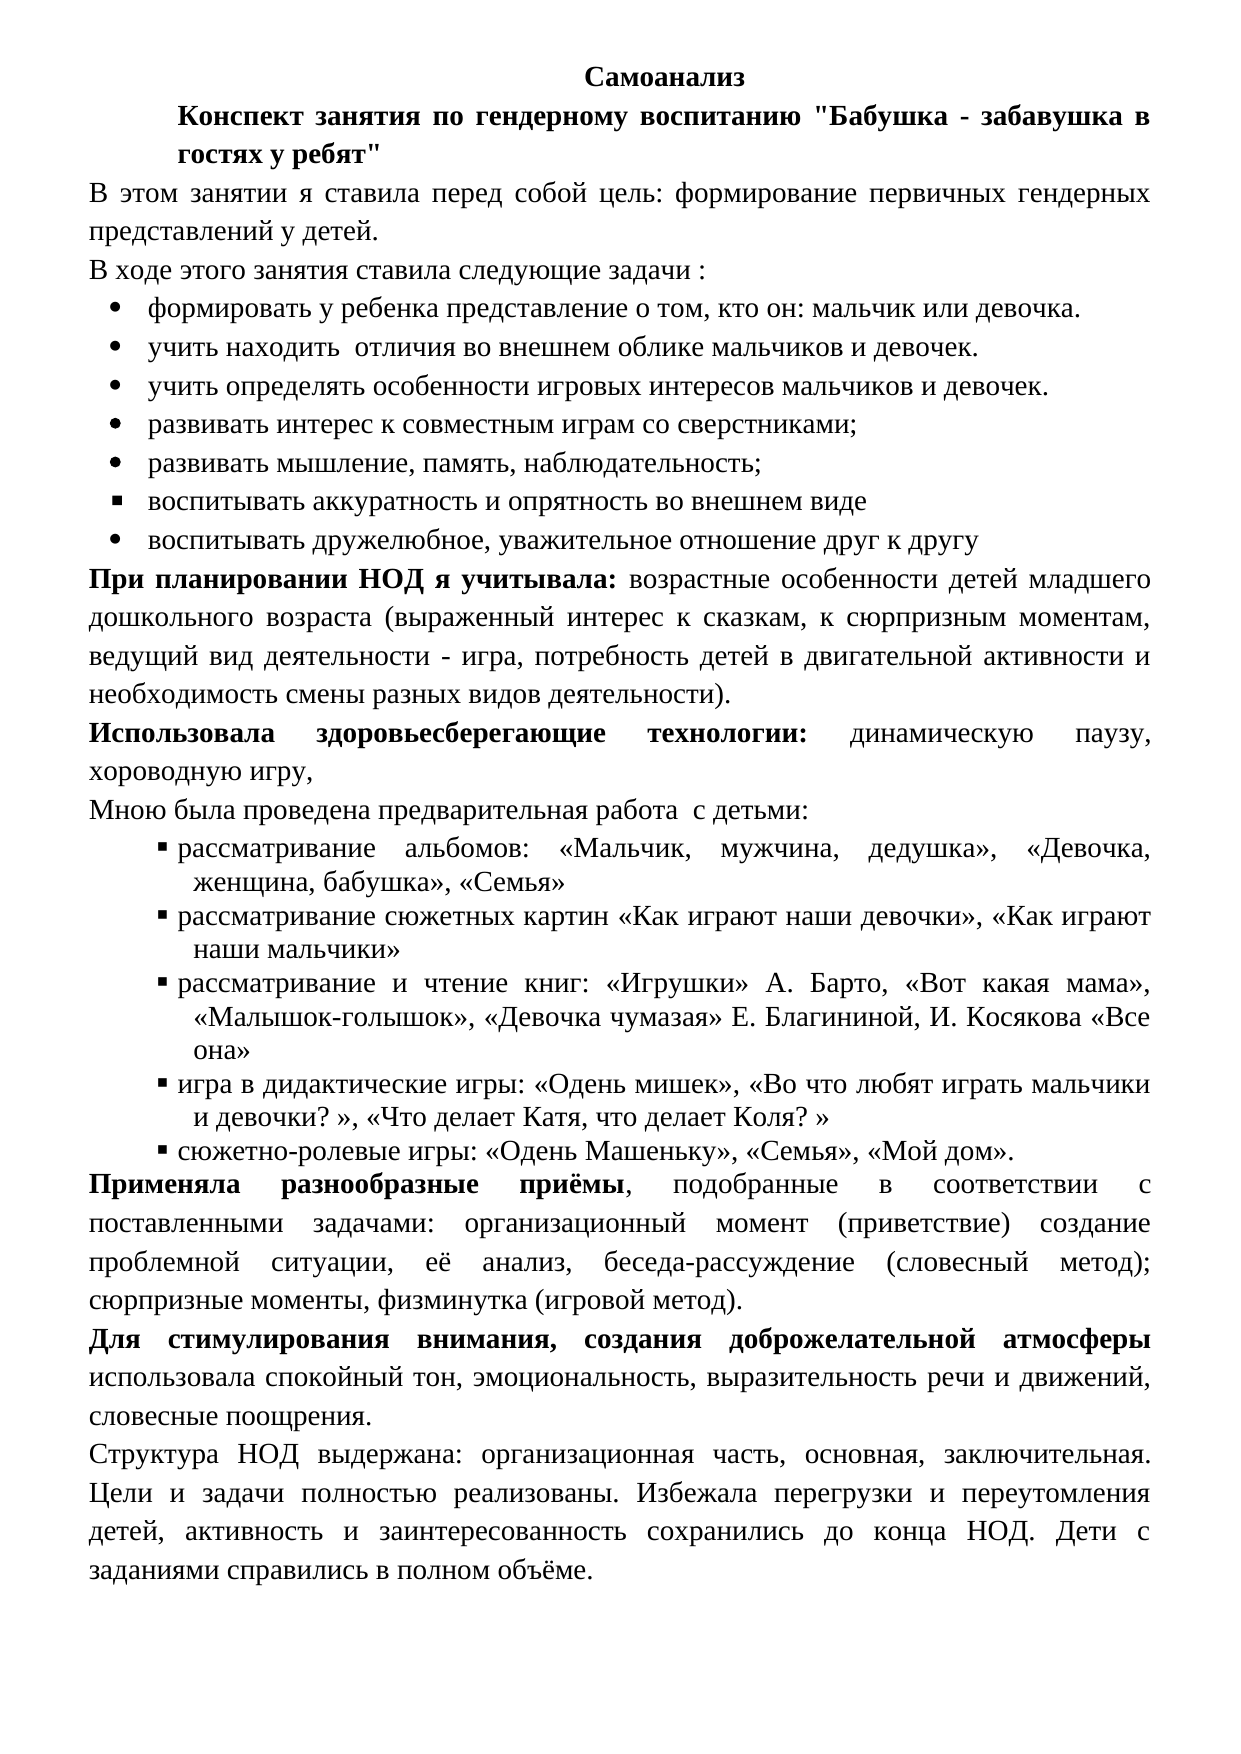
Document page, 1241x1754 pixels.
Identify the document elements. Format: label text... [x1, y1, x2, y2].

list Структура НОД выдержана: организационная часть, основная, заключительная. Цели и задачи полностью реализованы. Избежала перегрузки и переутомления детей, активность и заинтересованность сохранились до конца НОД. Дети с заданиями справились в полном объёме. [88, 1436, 1152, 1586]
list Применяла разнообразные приёмы, подобранные в соответствии с поставленными задачами: организационный момент (приветствие) создание проблемной ситуации, её анализ, беседа-рассуждение (словесный метод); сюрпризные моменты, физминутка (игровой метод). [88, 1167, 1152, 1316]
text Самоанализ [177, 59, 1152, 93]
list развивать интерес к совместным играм со сверстниками; [110, 406, 1152, 440]
list При планировании НОД я учитывала: возрастные особенности детей младшего дошкольного возраста (выраженный интерес к сказкам, к сюрпризным моментам, ведущий вид деятельности - игра, потребность детей в двигательной активности и необходимость смены разных видов деятельности). [88, 561, 1152, 710]
text В этом занятии я ставила перед собой цель: формирование первичных гендерных представлений у детей. [88, 175, 1152, 247]
list Мною была проведена предварительная работа с детьми: [88, 792, 1152, 826]
list учить определять особенности игровых интересов мальчиков и девочек. [110, 368, 1152, 401]
list учить находить отличия во внешнем облике мальчиков и девочек. [110, 329, 1152, 363]
list игра в дидактические игры: «Одень мишек», «Во что любят играть мальчики и девочки? », «Что делает Катя, что делает Коля? » [156, 1066, 1152, 1133]
list рассматривание и чтение книг: «Игрушки» А. Барто, «Вот какая мама», «Малышок-голышок», «Девочка чумазая» Е. Благининой, И. Косякова «Все она» [156, 965, 1152, 1066]
list Для стимулирования внимания, создания доброжелательной атмосферы использовала спокойный тон, эмоциональность, выразительность речи и движений, словесные поощрения. [88, 1321, 1152, 1431]
list развивать мышление, память, наблюдательность; [110, 445, 1152, 478]
text В ходе этого занятия ставила следующие задачи : [88, 252, 1152, 285]
list воспитывать аккуратность и опрятность во внешнем виде [110, 483, 1152, 517]
list воспитывать дружелюбное, уважительное отношение друг к другу [110, 522, 1152, 556]
list рассматривание сюжетных картин «Как играют наши девочки», «Как играют наши мальчики» [156, 898, 1152, 965]
text Конспект занятия по гендерному воспитанию "Бабушка - забавушка в гостях у ребят" [177, 98, 1152, 170]
list рассматривание альбомов: «Мальчик, мужчина, дедушка», «Девочка, женщина, бабушка», «Семья» [156, 831, 1152, 898]
list формировать у ребенка представление о том, кто он: мальчик или девочка. [110, 290, 1152, 324]
list сюжетно-ролевые игры: «Одень Машеньку», «Семья», «Мой дом». [156, 1133, 1152, 1167]
list Использовала здоровьесберегающие технологии: динамическую паузу, хороводную игру, [88, 715, 1152, 787]
